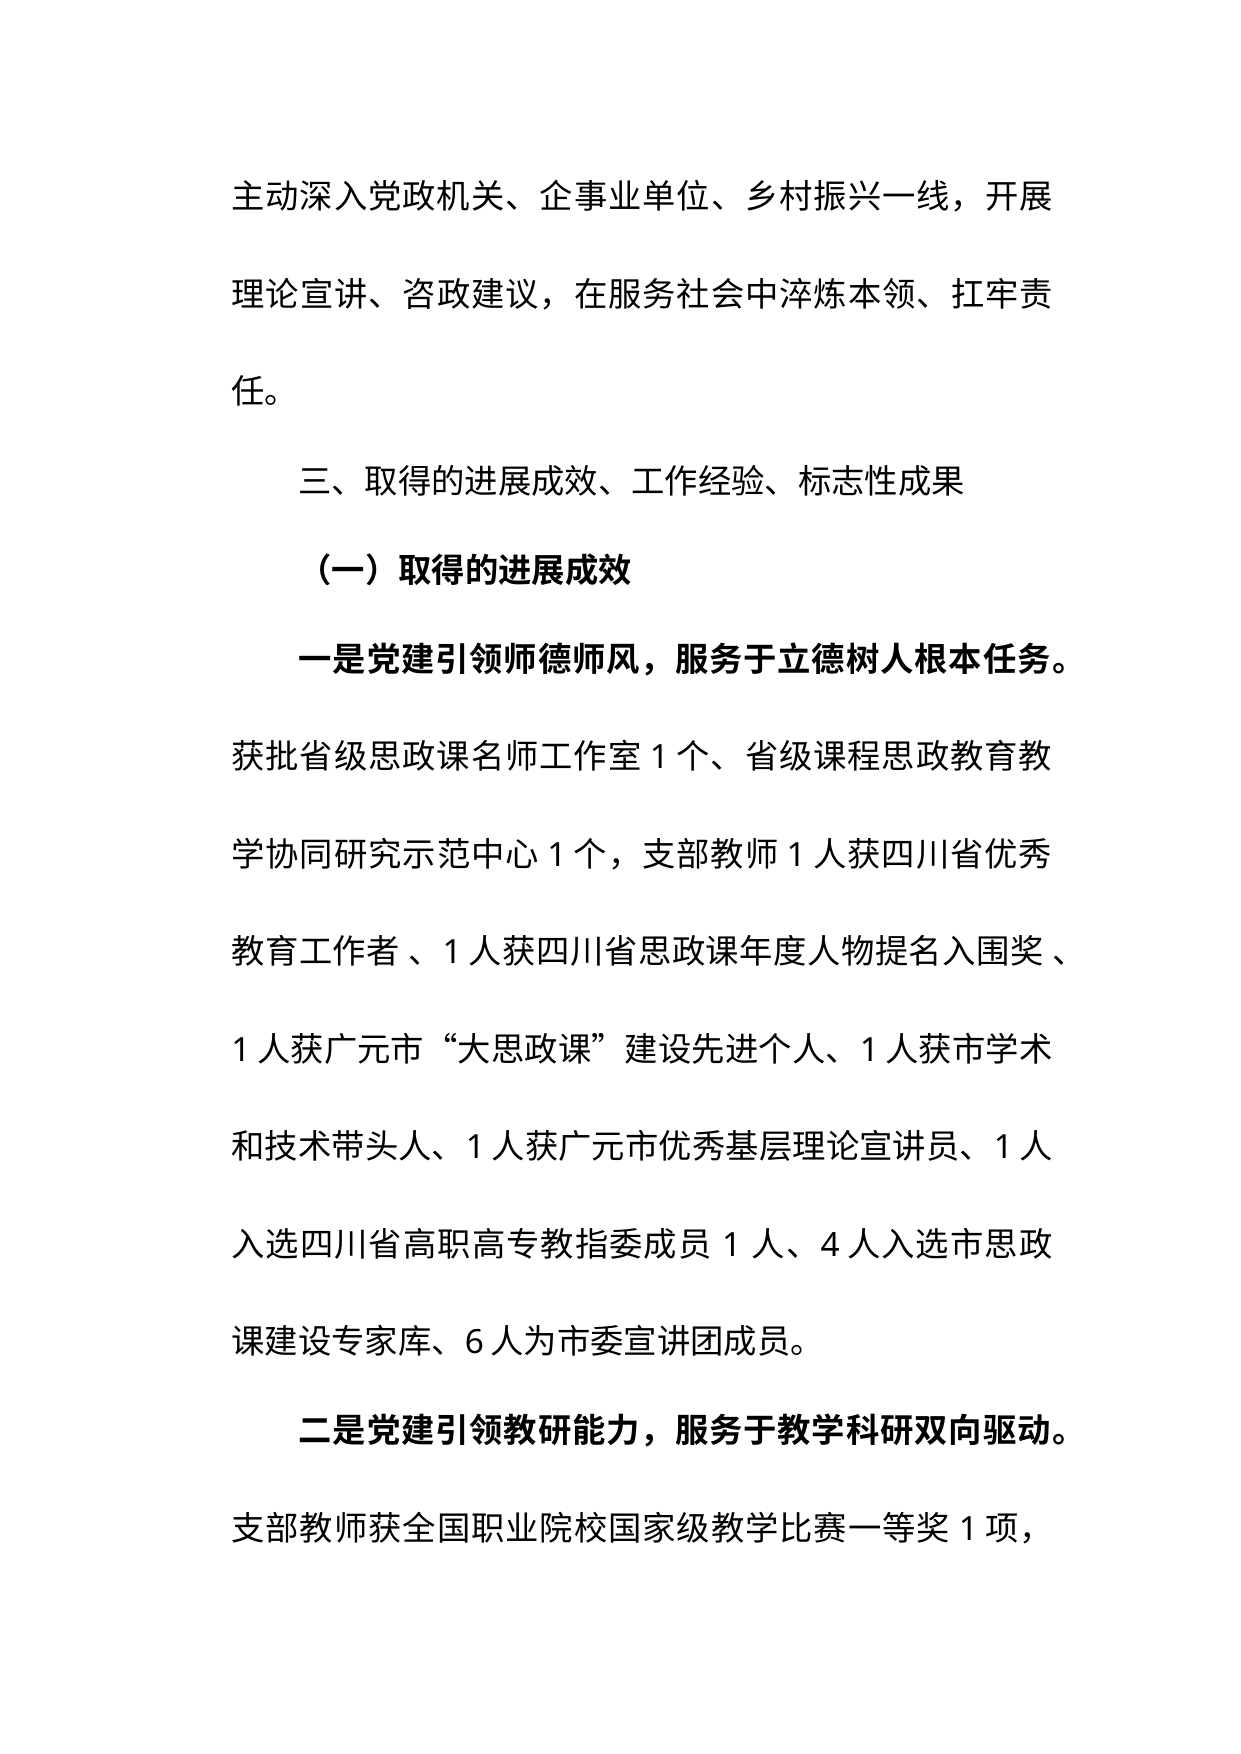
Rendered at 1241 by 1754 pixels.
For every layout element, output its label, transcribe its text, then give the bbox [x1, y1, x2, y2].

text 三、取得的进展成效、工作经验、标志性成果 [231, 446, 1053, 511]
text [231, 162, 1053, 422]
text 一是党建引领师德师风，服务于立德树人根本任务。获批省级思政课名师工作室1个、省级课程思政教育教学协同研究示范中心1个，支部教师1人获四川省优秀教育工作者 、1人获四川省思政课年度人物提名入围奖 、1人获广元市“大思政课”建设先进个人、1人获市学术和技术带头人、1人获广元市优秀基层理论宣讲员、1人入选四川省高职高专教指委成员 1 人、4人入选市思政课建设专家库、6人为市委宣讲团成员。 [231, 624, 1053, 1372]
text （一）取得的进展成效 [231, 535, 1053, 600]
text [231, 1396, 1053, 1558]
